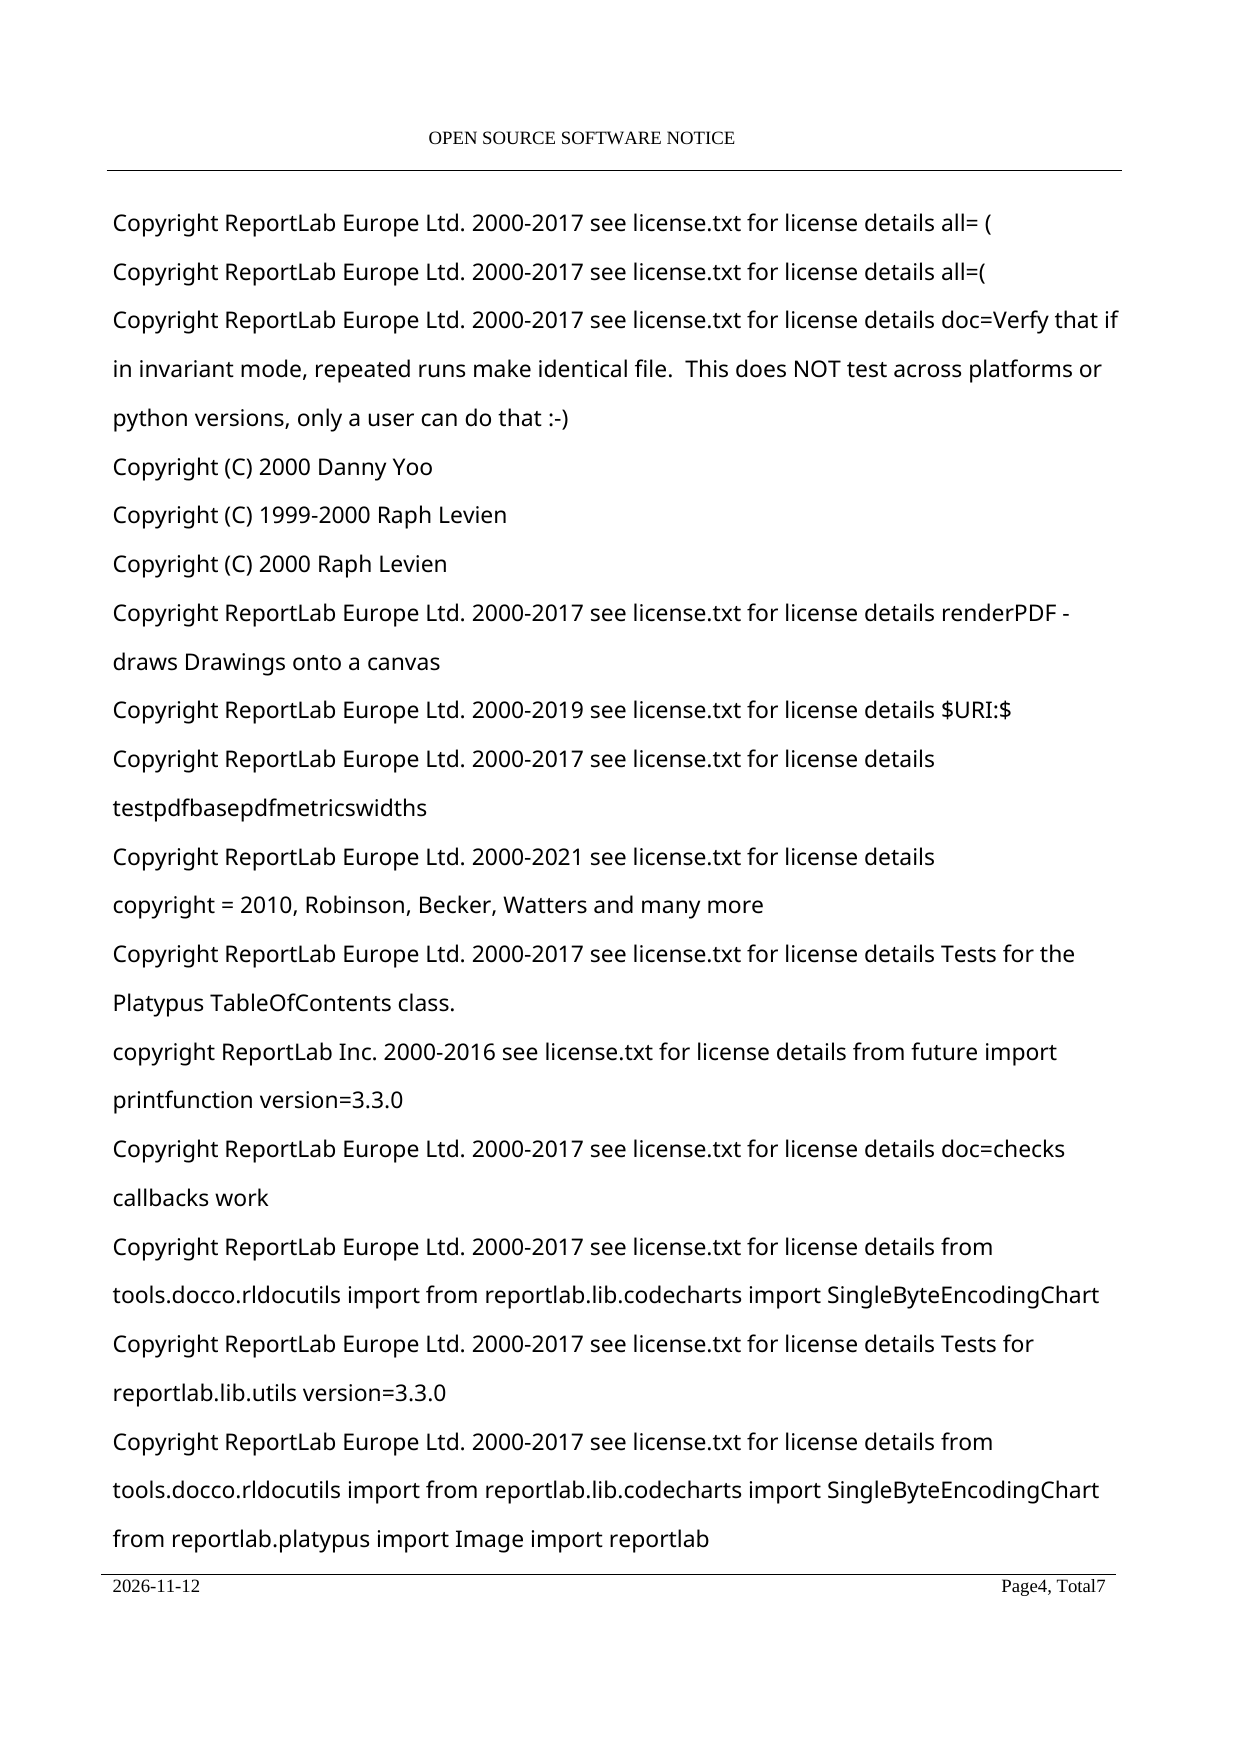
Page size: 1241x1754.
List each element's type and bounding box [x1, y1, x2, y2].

text [112, 206, 1128, 1555]
